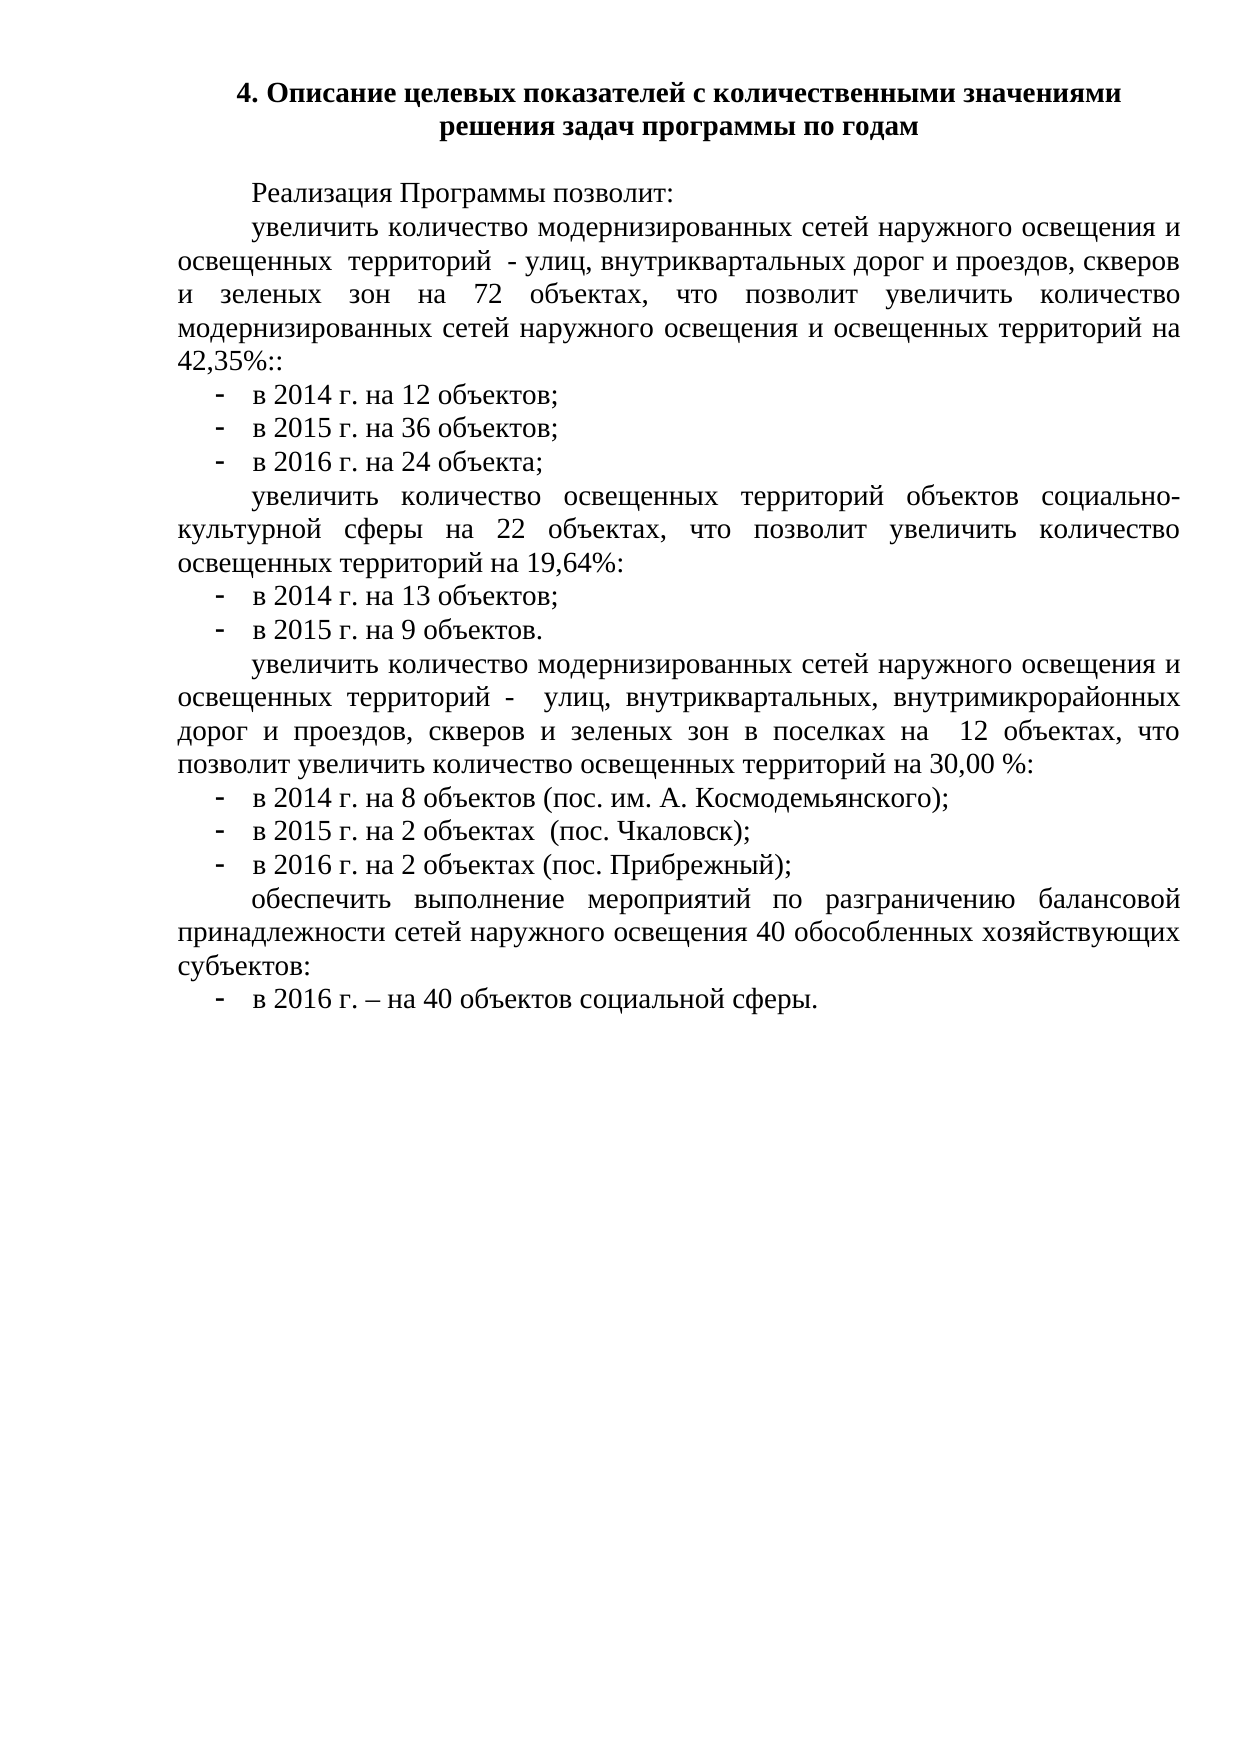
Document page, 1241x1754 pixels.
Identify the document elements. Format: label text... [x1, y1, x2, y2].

text увеличить количество модернизированных сетей наружного освещения и освещенных территорий - улиц, внутриквартальных, внутримикрорайонных дорог и проездов, скверов и зеленых зон в поселках на 12 объектах, что позволит увеличить количество освещенных территорий на 30,00 %: [177, 646, 1181, 780]
text Реализация Программы позволит: [177, 176, 1181, 209]
text увеличить количество освещенных территорий объектов социально-культурной сферы на 22 объектах, что позволит увеличить количество освещенных территорий на 19,64%: [177, 478, 1181, 578]
list в 2016 г. на 24 объекта; [215, 444, 1181, 478]
list в 2015 г. на 9 объектов. [215, 612, 1181, 646]
list в 2015 г. на 2 объектах (пос. Чкаловск); [215, 813, 1181, 847]
list в 2016 г. – на 40 объектов социальной сферы. [215, 981, 1181, 1015]
text увеличить количество модернизированных сетей наружного освещения и освещенных территорий - улиц, внутриквартальных дорог и проездов, скверов и зеленых зон на 72 объектах, что позволит увеличить количество модернизированных сетей наружного освещения и освещенных территорий на 42,35%:: [177, 209, 1181, 377]
list в 2014 г. на 13 объектов; [215, 578, 1181, 612]
list в 2014 г. на 8 объектов (пос. им. А. Космодемьянского); [215, 780, 1181, 813]
list в 2014 г. на 12 объектов; [215, 377, 1181, 411]
list в 2015 г. на 36 объектов; [215, 411, 1181, 444]
list в 2016 г. на 2 объектах (пос. Прибрежный); [215, 847, 1181, 881]
text обеспечить выполнение мероприятий по разграничению балансовой принадлежности сетей наружного освещения 40 обособленных хозяйствующих субъектов: [177, 881, 1181, 981]
list Описание целевых показателей с количественными значениями решения задач программы по годам [177, 75, 1181, 142]
